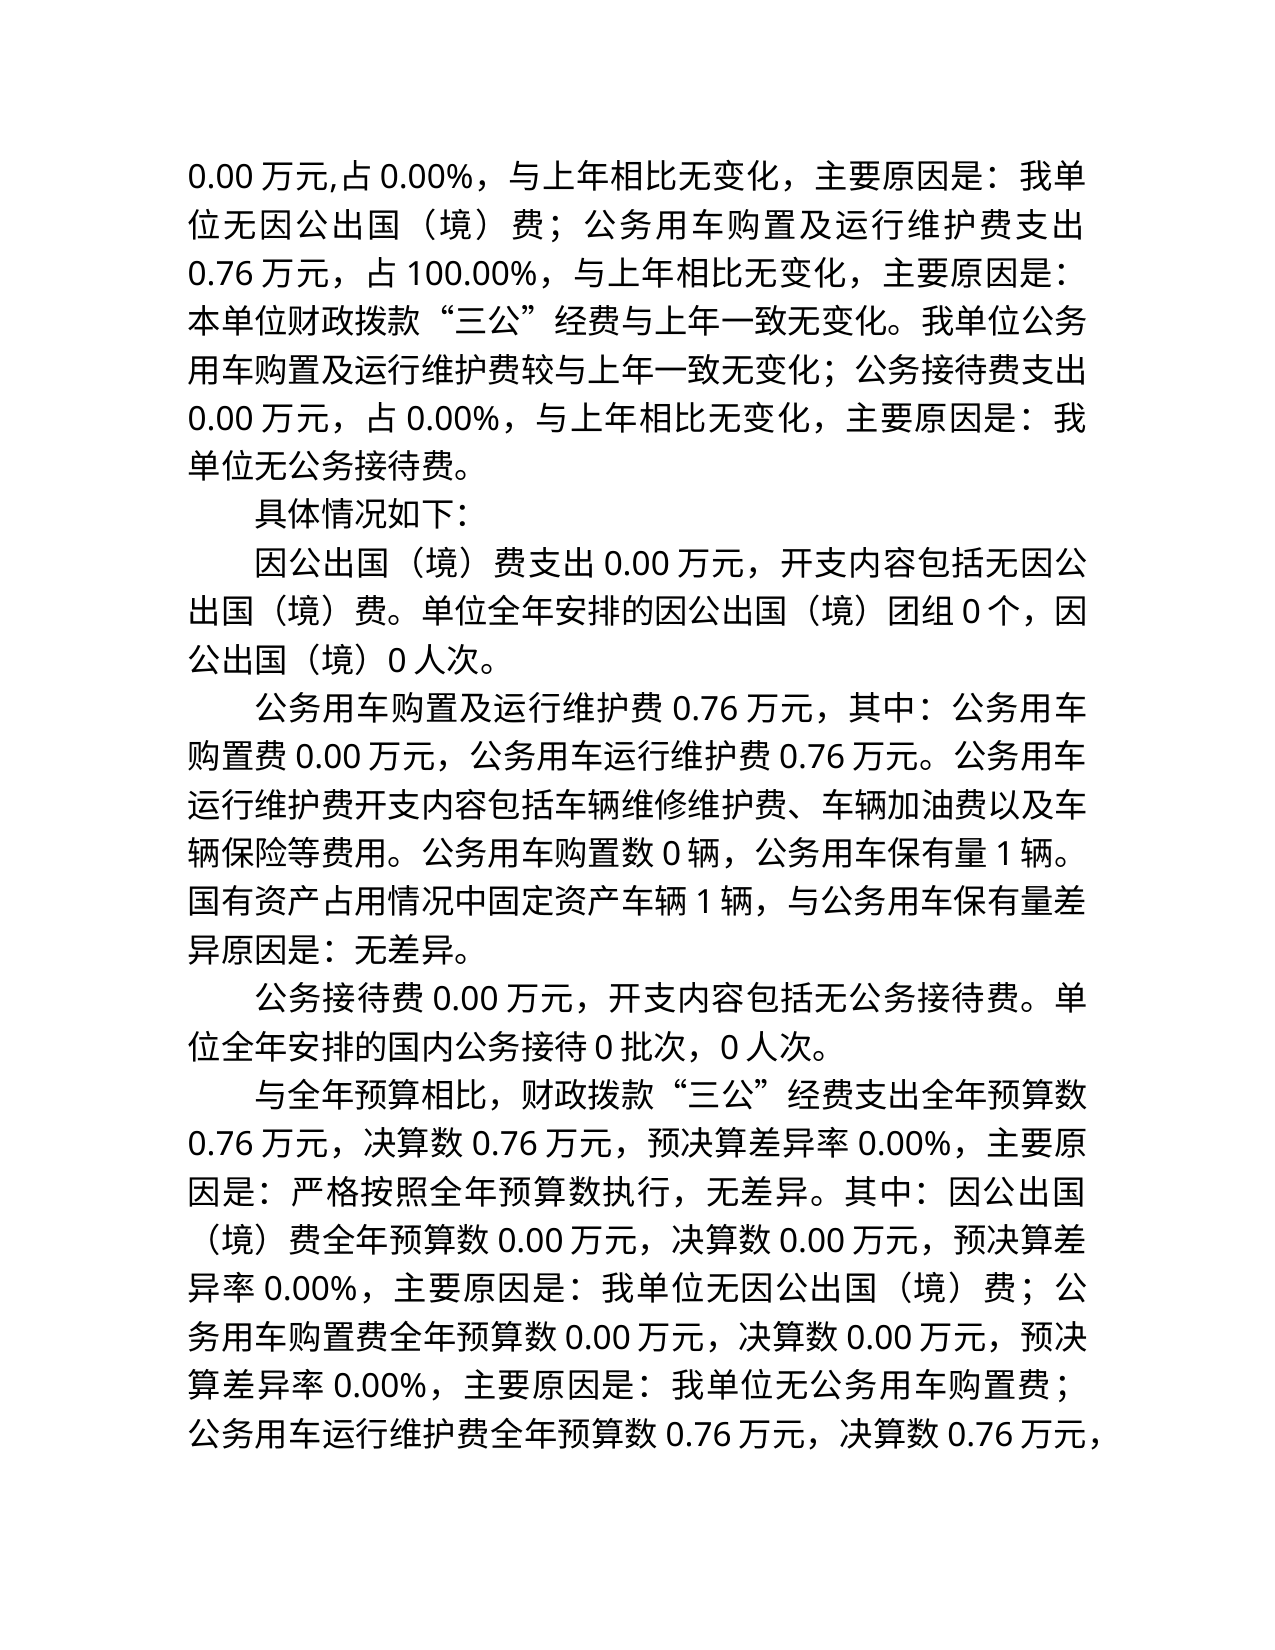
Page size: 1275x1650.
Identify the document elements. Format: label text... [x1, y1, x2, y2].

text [187, 150, 1087, 488]
text 因公出国（境）费支出0.00万元，开支内容包括无因公出国（境）费。单位全年安排的因公出国（境）团组0个，因公出国（境）0人次。 [187, 536, 1087, 682]
text 公务接待费0.00万元，开支内容包括无公务接待费。单位全年安排的国内公务接待0批次，0人次。 [187, 972, 1087, 1069]
text 具体情况如下： [187, 488, 1087, 536]
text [187, 1069, 1087, 1456]
text 公务用车购置及运行维护费0.76万元，其中：公务用车购置费0.00万元，公务用车运行维护费0.76万元。公务用车运行维护费开支内容包括车辆维修维护费、车辆加油费以及车辆保险等费用。公务用车购置数0辆，公务用车保有量1辆。国有资产占用情况中固定资产车辆1辆，与公务用车保有量差异原因是：无差异。 [187, 682, 1087, 972]
